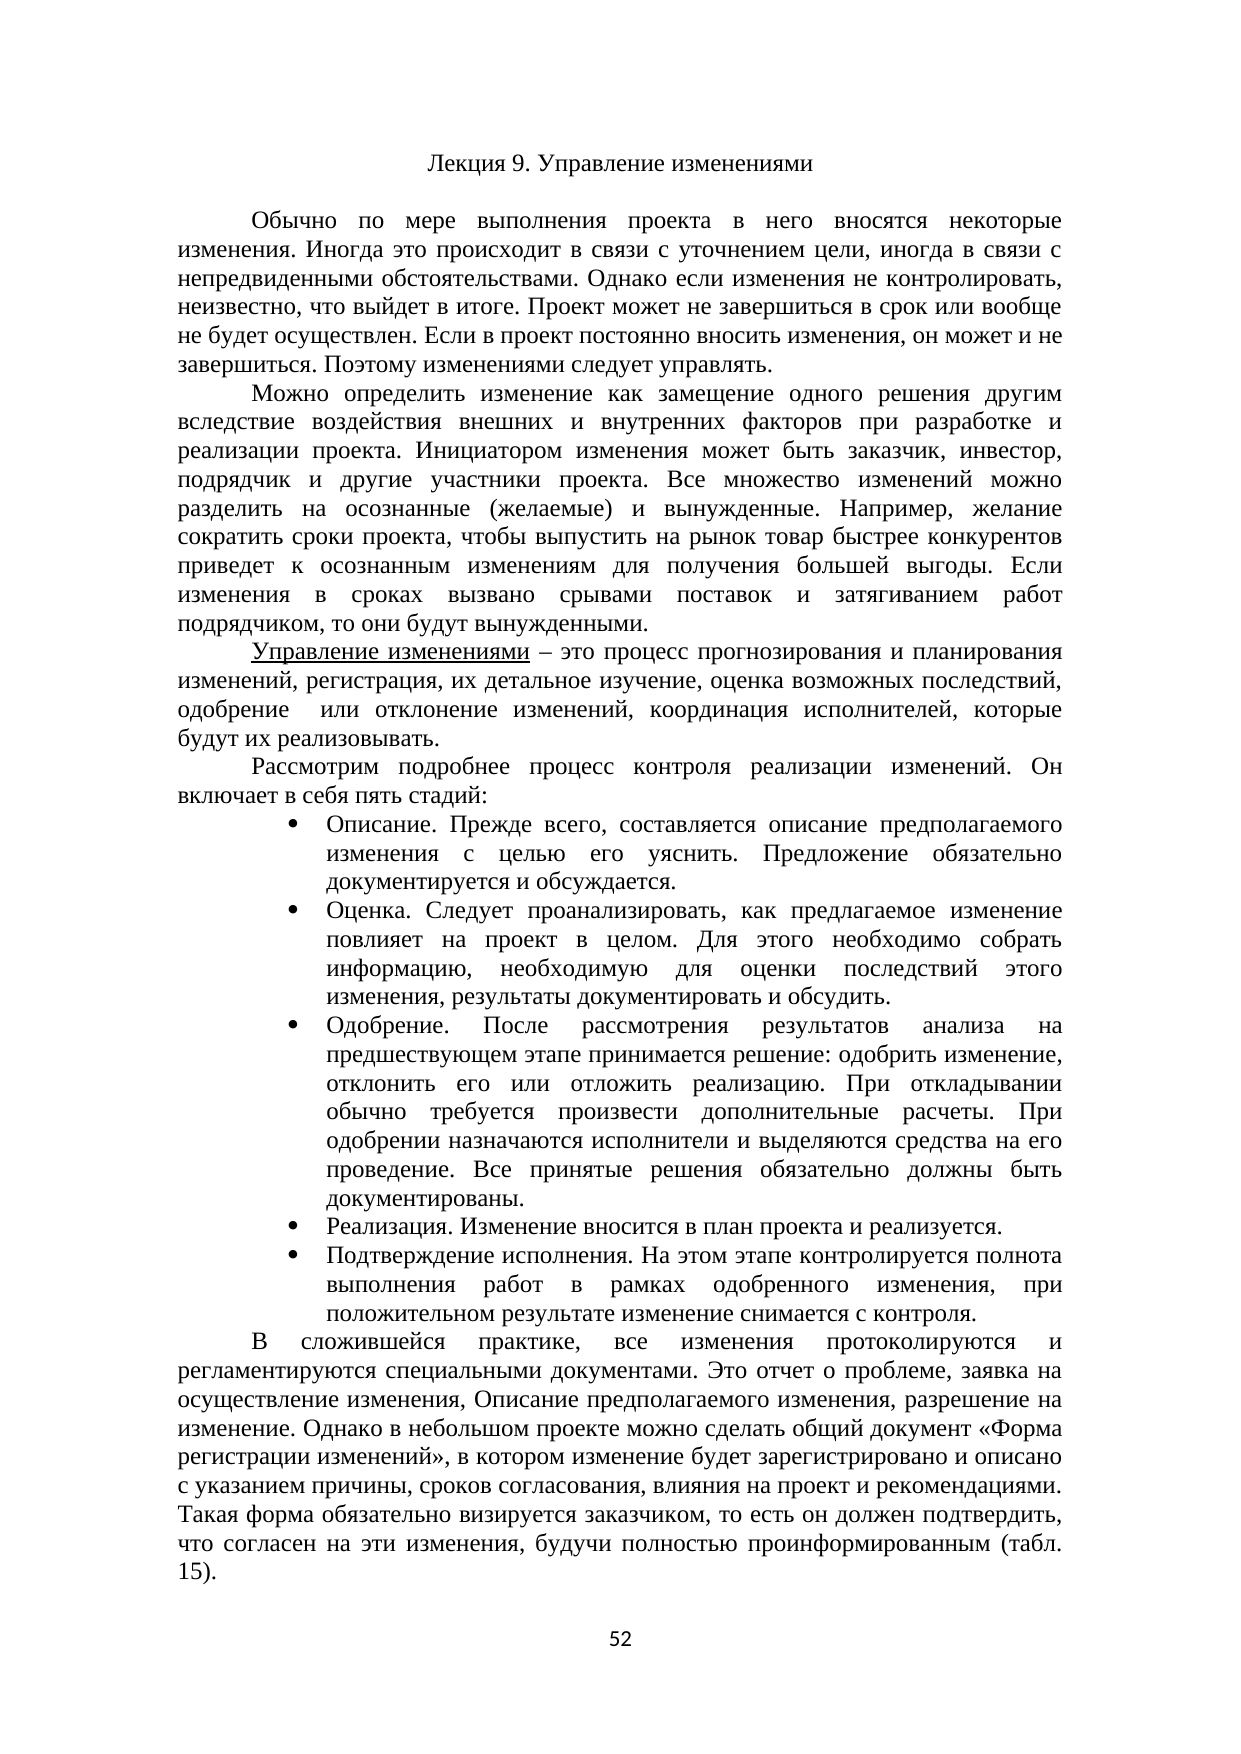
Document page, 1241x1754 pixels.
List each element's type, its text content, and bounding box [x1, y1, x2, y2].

list Реализация. Изменение вносится в план проекта и реализуется. [288, 1211, 1063, 1240]
list Подтверждение исполнения. На этом этапе контролируется полнота выполнения работ в рамках одобренного изменения, при положительном результате изменение снимается с контроля. [288, 1240, 1063, 1326]
text В сложившейся практике, все изменения протоколируются и регламентируются специальными документами. Это отчет о проблеме, заявка на осуществление изменения, Описание предполагаемого изменения, разрешение на изменение. Однако в небольшом проекте можно сделать общий документ «Форма регистрации изменений», в котором изменение будет зарегистрировано и описано с указанием причины, сроков согласования, влияния на проект и рекомендациями. Такая форма обязательно визируется заказчиком, то есть он должен подтвердить, что согласен на эти изменения, будучи полностью проинформированным (табл. 15). [177, 1326, 1063, 1585]
list Описание. Прежде всего, составляется описание предполагаемого изменения с целью его уяснить. Предложение обязательно документируется и обсуждается. [288, 809, 1063, 895]
list Одобрение. После рассмотрения результатов анализа на предшествующем этапе принимается решение: одобрить изменение, отклонить его или отложить реализацию. При откладывании обычно требуется произвести дополнительные расчеты. При одобрении назначаются исполнители и выделяются средства на его проведение. Все принятые решения обязательно должны быть документированы. [288, 1010, 1063, 1211]
list Рассмотрим подробнее процесс контроля реализации изменений. Он включает в себя пять стадий: [177, 751, 1063, 809]
list Обычно по мере выполнения проекта в него вносятся некоторые изменения. Иногда это происходит в связи с уточнением цели, иногда в связи с непредвиденными обстоятельствами. Однако если изменения не контролировать, неизвестно, что выйдет в итоге. Проект может не завершиться в срок или вообще не будет осуществлен. Если в проект постоянно вносить изменения, он может и не завершиться. Поэтому изменениями следует управлять. [177, 205, 1063, 378]
list Можно определить изменение как замещение одного решения другим вследствие воздействия внешних и внутренних факторов при разработке и реализации проекта. Инициатором изменения может быть заказчик, инвестор, подрядчик и другие участники проекта. Все множество изменений можно разделить на осознанные (желаемые) и вынужденные. Например, желание сократить сроки проекта, чтобы выпустить на рынок товар быстрее конкурентов приведет к осознанным изменениям для получения большей выгоды. Если изменения в сроках вызвано срывами поставок и затягиванием работ подрядчиком, то они будут вынужденными. [177, 378, 1063, 636]
list Управление изменениями – это процесс прогнозирования и планирования изменений, регистрация, их детальное изучение, оценка возможных последствий, одобрение или отклонение изменений, координация исполнителей, которые будут их реализовывать. [177, 636, 1063, 751]
list Лекция 9. Управление изменениями [177, 148, 1063, 176]
list Оценка. Следует проанализировать, как предлагаемое изменение повлияет на проект в целом. Для этого необходимо собрать информацию, необходимую для оценки последствий этого изменения, результаты документировать и обсудить. [288, 895, 1063, 1010]
